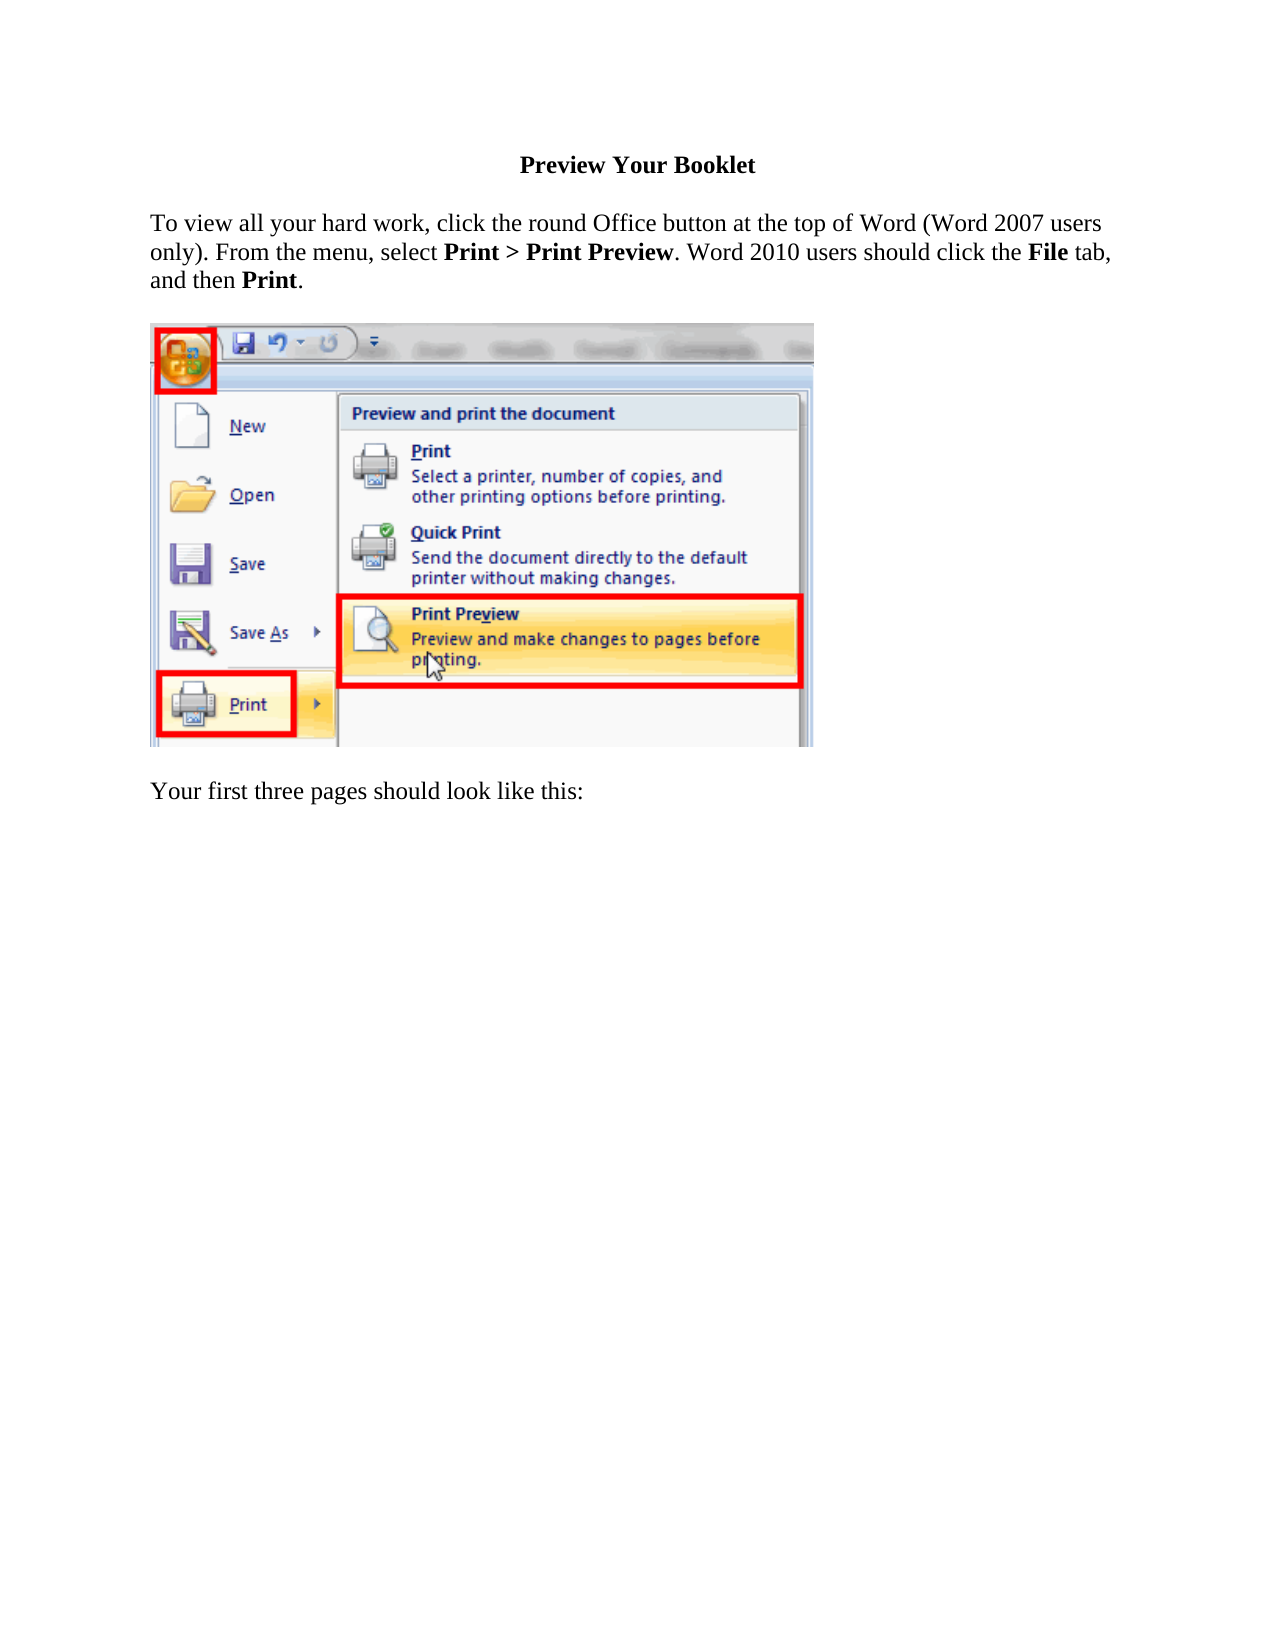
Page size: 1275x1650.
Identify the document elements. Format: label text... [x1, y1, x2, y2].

text Preview Your Booklet [150, 150, 1125, 179]
picture [150, 323, 814, 747]
text To view all your hard work, click the round Office button at the top of Word (Word 2007 users only). From the menu, select Print > Print Preview. Word 2010 users should click the File tab, and then Print. [150, 208, 1125, 294]
text Your first three pages should look like this: [150, 776, 1125, 805]
